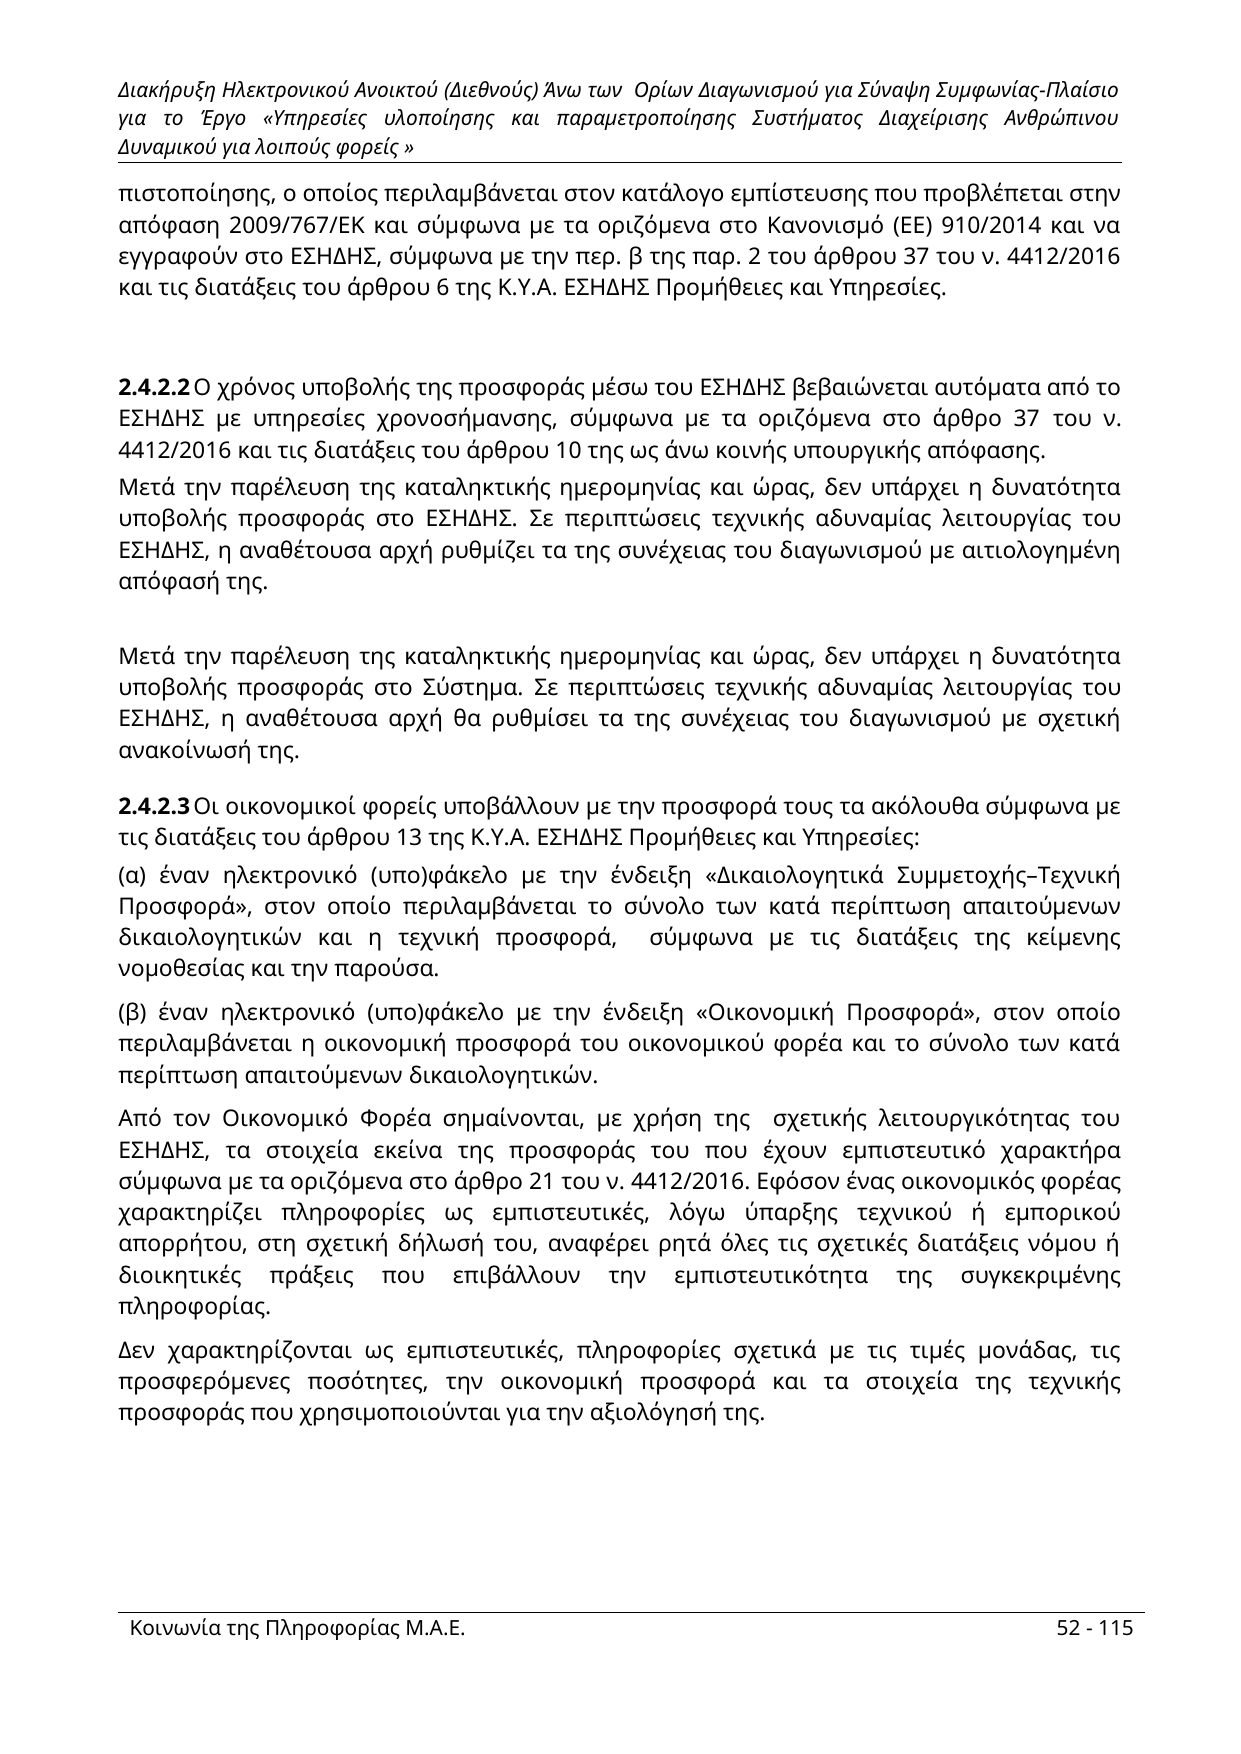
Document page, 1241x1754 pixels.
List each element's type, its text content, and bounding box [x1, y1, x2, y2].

text Μετά την παρέλευση της καταληκτικής ημερομηνίας και ώρας, δεν υπάρχει η δυνατότητα υποβολής προσφοράς στο ΕΣΗΔΗΣ. Σε περιπτώσεις τεχνικής αδυναμίας λειτουργίας του ΕΣΗΔΗΣ, η αναθέτουσα αρχή ρυθμίζει τα της συνέχειας του διαγωνισμού με αιτιολογημένη απόφασή της. [118, 471, 1122, 596]
text (α) έναν ηλεκτρονικό (υπο)φάκελο με την ένδειξη «Δικαιολογητικά Συμμετοχής–Τεχνική Προσφορά», στον οποίο περιλαμβάνεται το σύνολο των κατά περίπτωση απαιτούμενων δικαιολογητικών και η τεχνική προσφορά, σύμφωνα με τις διατάξεις της κείμενης νομοθεσίας και την παρούσα. [118, 858, 1122, 983]
text Δεν χαρακτηρίζονται ως εμπιστευτικές, πληροφορίες σχετικά με τις τιμές μονάδας, τις προσφερόμενες ποσότητες, την οικονομική προσφορά και τα στοιχεία της τεχνικής προσφοράς που χρησιμοποιούνται για την αξιολόγησή της. [118, 1333, 1122, 1427]
subtitle Οι οικονομικοί φορείς υποβάλλουν με την προσφορά τους τα ακόλουθα σύμφωνα με τις διατάξεις του άρθρου 13 της Κ.Υ.Α. ΕΣΗΔΗΣ Προμήθειες και Υπηρεσίες: [118, 790, 1122, 852]
subtitle Ο χρόνος υποβολής της προσφοράς μέσω του ΕΣΗΔΗΣ βεβαιώνεται αυτόματα από το ΕΣΗΔΗΣ με υπηρεσίες χρονοσήμανσης, σύμφωνα με τα οριζόμενα στο άρθρο 37 του ν. 4412/2016 και τις διατάξεις του άρθρου 10 της ως άνω κοινής υπουργικής απόφασης. [118, 371, 1122, 465]
text Από τον Οικονομικό Φορέα σημαίνονται, με χρήση της σχετικής λειτουργικότητας του ΕΣΗΔΗΣ, τα στοιχεία εκείνα της προσφοράς του που έχουν εμπιστευτικό χαρακτήρα σύμφωνα με τα οριζόμενα στο άρθρο 21 του ν. 4412/2016. Εφόσον ένας οικονομικός φορέας χαρακτηρίζει πληροφορίες ως εμπιστευτικές, λόγω ύπαρξης τεχνικού ή εμπορικού απορρήτου, στη σχετική δήλωσή του, αναφέρει ρητά όλες τις σχετικές διατάξεις νόμου ή διοικητικές πράξεις που επιβάλλουν την εμπιστευτικότητα της συγκεκριμένης πληροφορίας. [118, 1102, 1122, 1321]
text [118, 177, 1122, 302]
text (β) έναν ηλεκτρονικό (υπο)φάκελο με την ένδειξη «Οικονομική Προσφορά», στον οποίο περιλαμβάνεται η οικονομική προσφορά του οικονομικού φορέα και το σύνολο των κατά περίπτωση απαιτούμενων δικαιολογητικών. [118, 996, 1122, 1090]
text Μετά την παρέλευση της καταληκτικής ημερομηνίας και ώρας, δεν υπάρχει η δυνατότητα υποβολής προσφοράς στο Σύστημα. Σε περιπτώσεις τεχνικής αδυναμίας λειτουργίας του ΕΣΗΔΗΣ, η αναθέτουσα αρχή θα ρυθμίσει τα της συνέχειας του διαγωνισμού με σχετική ανακοίνωσή της. [118, 640, 1122, 765]
